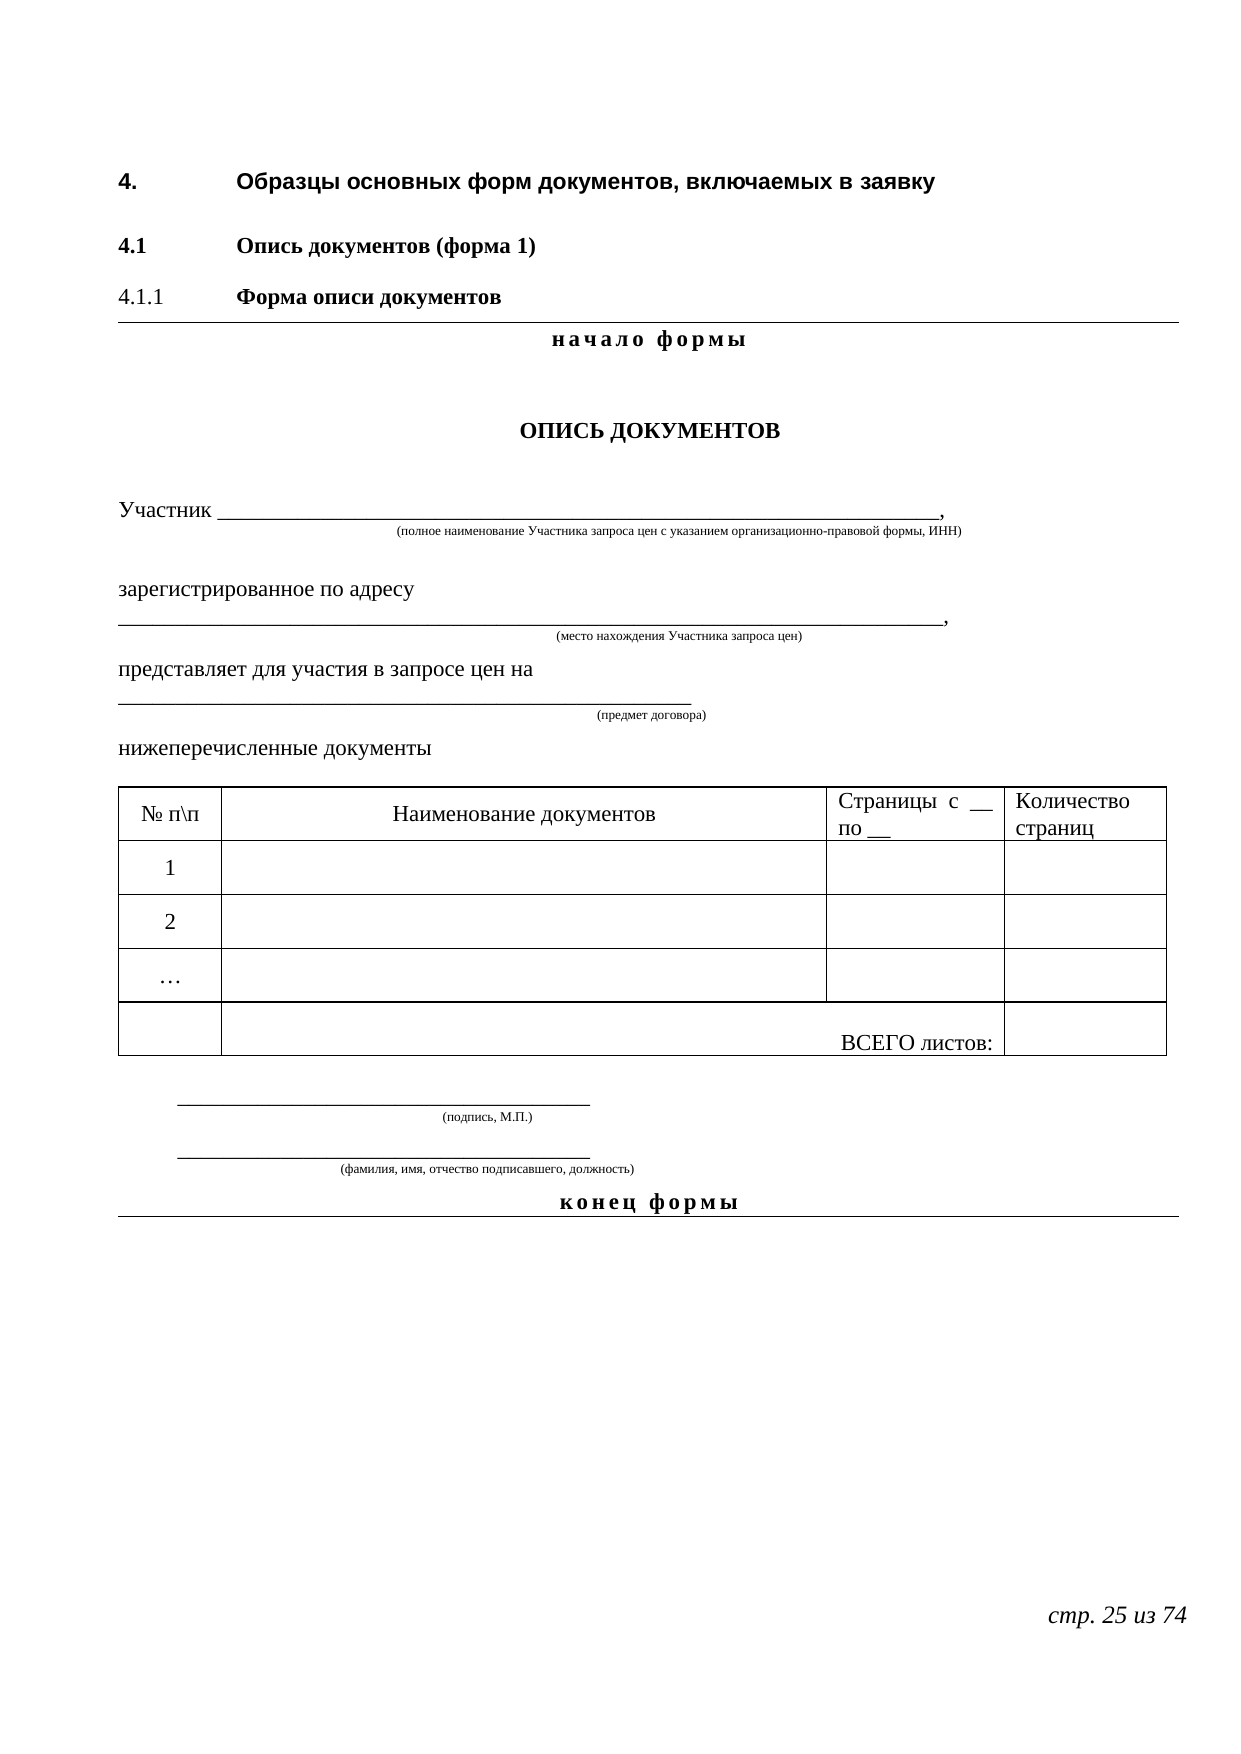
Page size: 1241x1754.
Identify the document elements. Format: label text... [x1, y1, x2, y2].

text ОПИСЬ ДОКУМЕНТОВ [118, 417, 1181, 444]
text начало формы [118, 323, 1179, 352]
text ____________________________________ [118, 1082, 1181, 1109]
table_cell [827, 895, 1004, 948]
text зарегистрированное по адресу [118, 576, 1181, 602]
subtitle Образцы основных форм документов, включаемых в заявку [118, 168, 1181, 194]
table_cell … [119, 949, 221, 1001]
text ________________________________________________________________________, [118, 602, 1181, 628]
table_cell [827, 949, 1004, 1001]
table_cell [1005, 949, 1166, 1001]
table_cell [222, 895, 826, 948]
subtitle Опись документов (форма 1) [118, 232, 1181, 258]
table_header Количество страниц [1005, 788, 1166, 840]
table_cell [1005, 841, 1166, 894]
text (подпись, М.П.) [118, 1109, 797, 1135]
text (полное наименование Участника запроса цен с указанием организационно-правовой формы, ИНН) [118, 523, 1181, 549]
table_header Наименование документов [222, 788, 826, 840]
table_cell [119, 1003, 221, 1055]
text нижеперечисленные документы [118, 734, 1181, 760]
list Форма описи документов [118, 283, 1181, 310]
table_cell 1 [119, 841, 221, 894]
text ____________________________________ [118, 1135, 1181, 1162]
table_cell ВСЕГО листов: [222, 1003, 1004, 1055]
table_cell [1005, 1003, 1166, 1055]
table_cell 2 [119, 895, 221, 948]
table_header № п\п [119, 788, 221, 840]
table_cell [1005, 895, 1166, 948]
text (место нахождения Участника запроса цен) [118, 628, 1181, 654]
text (предмет договора) [118, 707, 1181, 734]
table_cell [222, 949, 826, 1001]
text Участник _______________________________________________________________, [118, 496, 1181, 523]
table_cell [222, 841, 826, 894]
table_header Страницы с __ по __ [827, 788, 1004, 840]
table_cell [827, 841, 1004, 894]
text представляет для участия в запросе цен на [118, 654, 1181, 681]
text конец формы [118, 1188, 1179, 1216]
text (фамилия, имя, отчество подписавшего, должность) [118, 1162, 797, 1188]
text __________________________________________________ [118, 681, 1181, 707]
